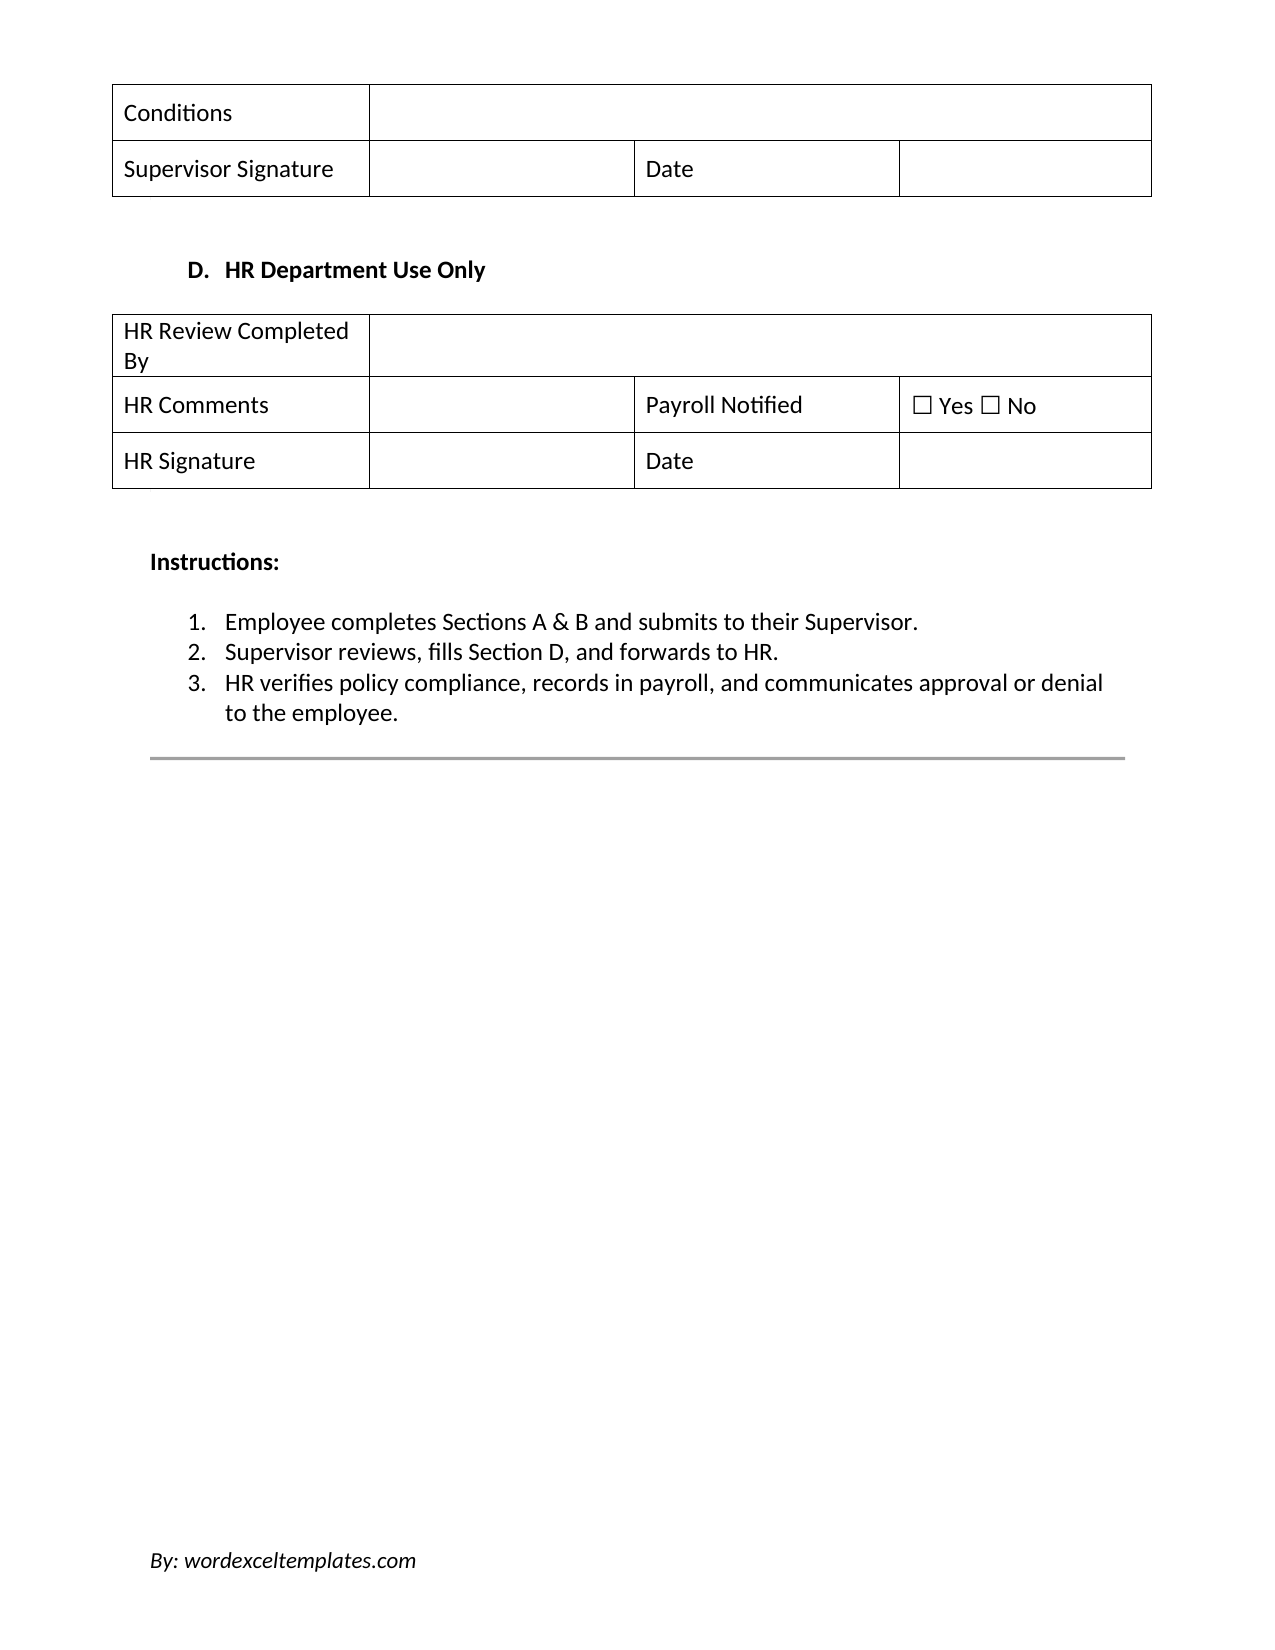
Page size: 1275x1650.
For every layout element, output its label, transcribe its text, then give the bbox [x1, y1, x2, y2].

table_cell [370, 85, 1151, 140]
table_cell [113, 85, 369, 140]
list Employee completes Sections A & B and submits to their Supervisor. [187, 606, 1125, 636]
table_header [370, 315, 1151, 376]
table_cell [900, 433, 1151, 488]
table_cell [370, 433, 634, 488]
table_cell [370, 141, 634, 196]
table_cell HR Comments [113, 377, 369, 432]
table_cell [900, 141, 1151, 196]
table_cell Date [635, 141, 899, 196]
table_cell HR Signature [113, 433, 369, 488]
table_cell Date [635, 433, 899, 488]
list Supervisor reviews, fills Section D, and forwards to HR. [187, 636, 1125, 667]
text Instructions: [150, 546, 1125, 576]
table_header HR Review Completed By [113, 315, 369, 376]
table_cell ☐ Yes ☐ No [900, 377, 1151, 432]
table_cell Payroll Notified [635, 377, 899, 432]
list HR Department Use Only [187, 254, 1125, 285]
table_cell [370, 377, 634, 432]
list HR verifies policy compliance, records in payroll, and communicates approval or denial to the employee. [187, 667, 1125, 728]
table_cell Supervisor Signature [113, 141, 369, 196]
